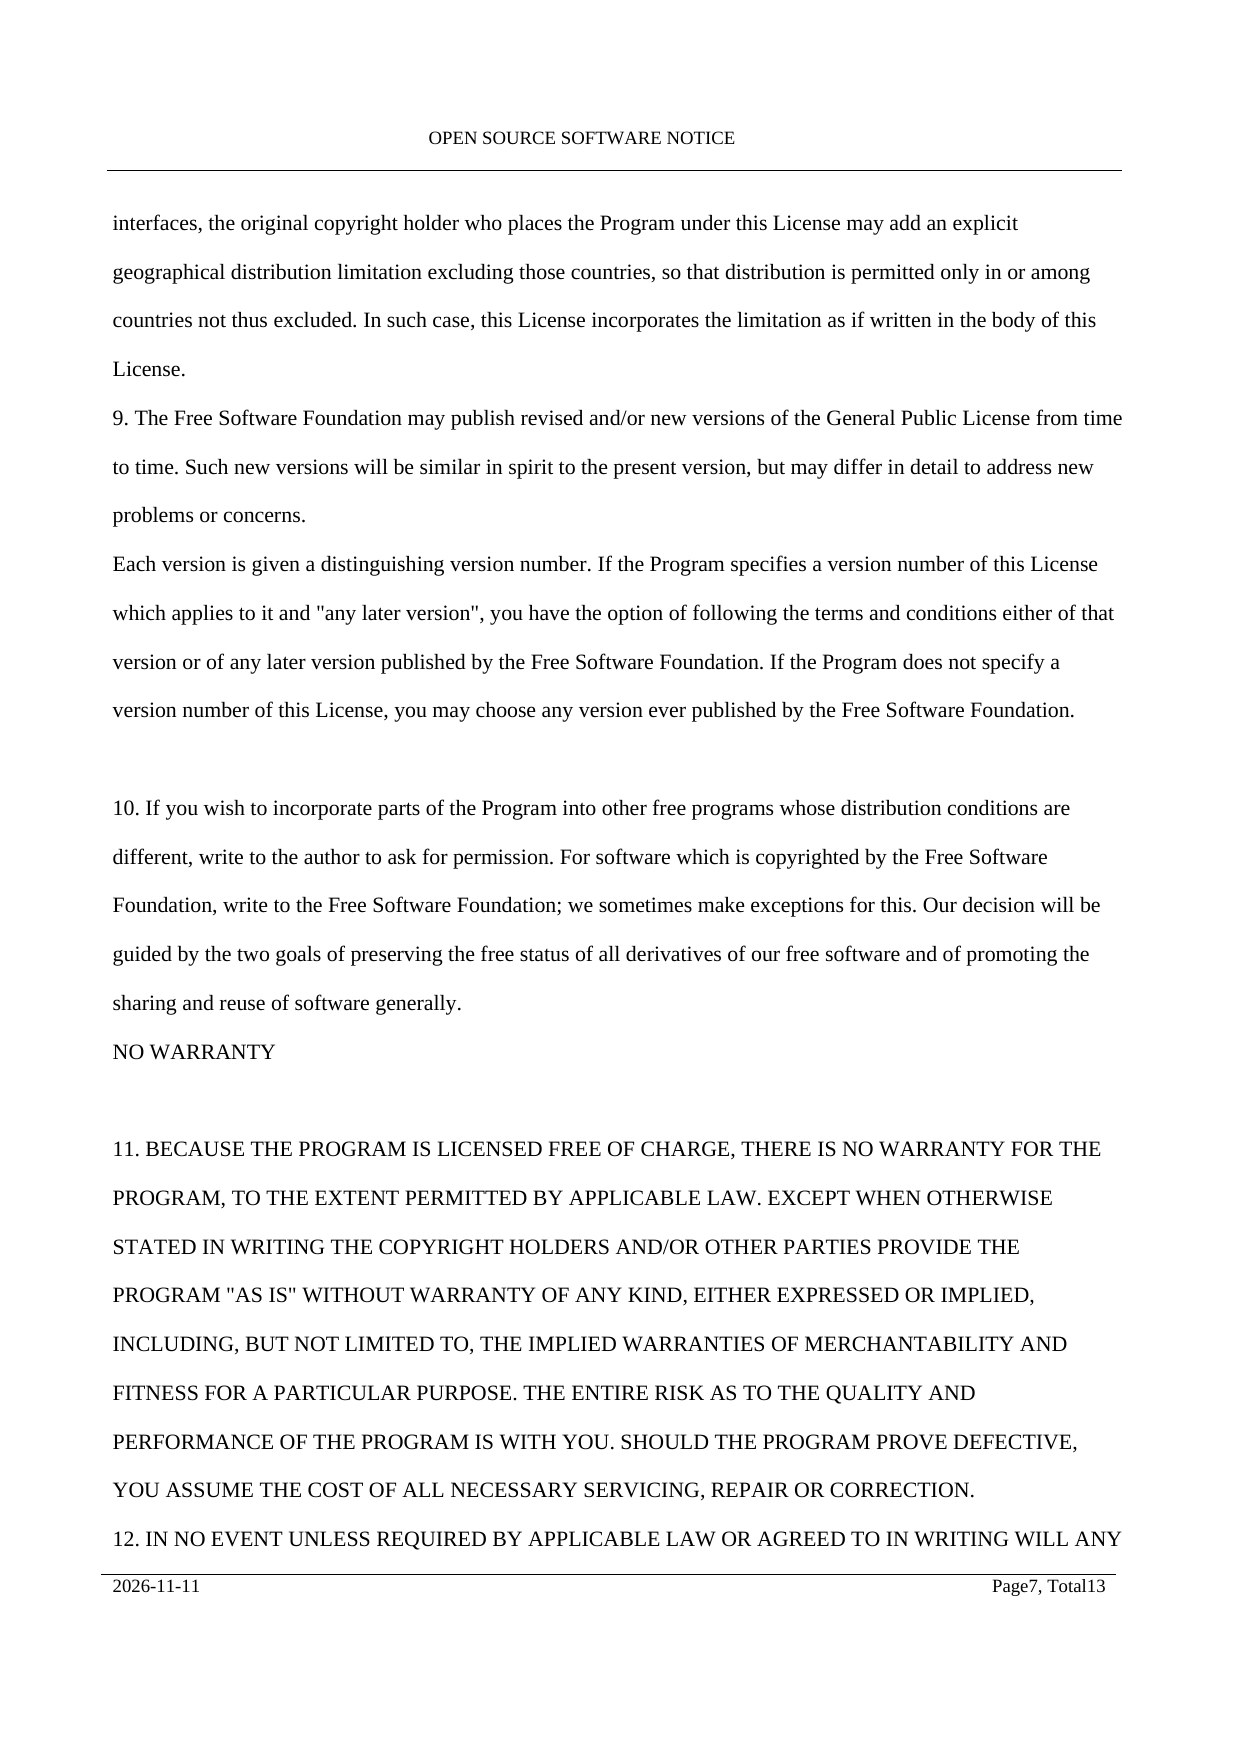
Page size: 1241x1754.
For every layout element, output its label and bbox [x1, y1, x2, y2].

text [112, 206, 1128, 1555]
